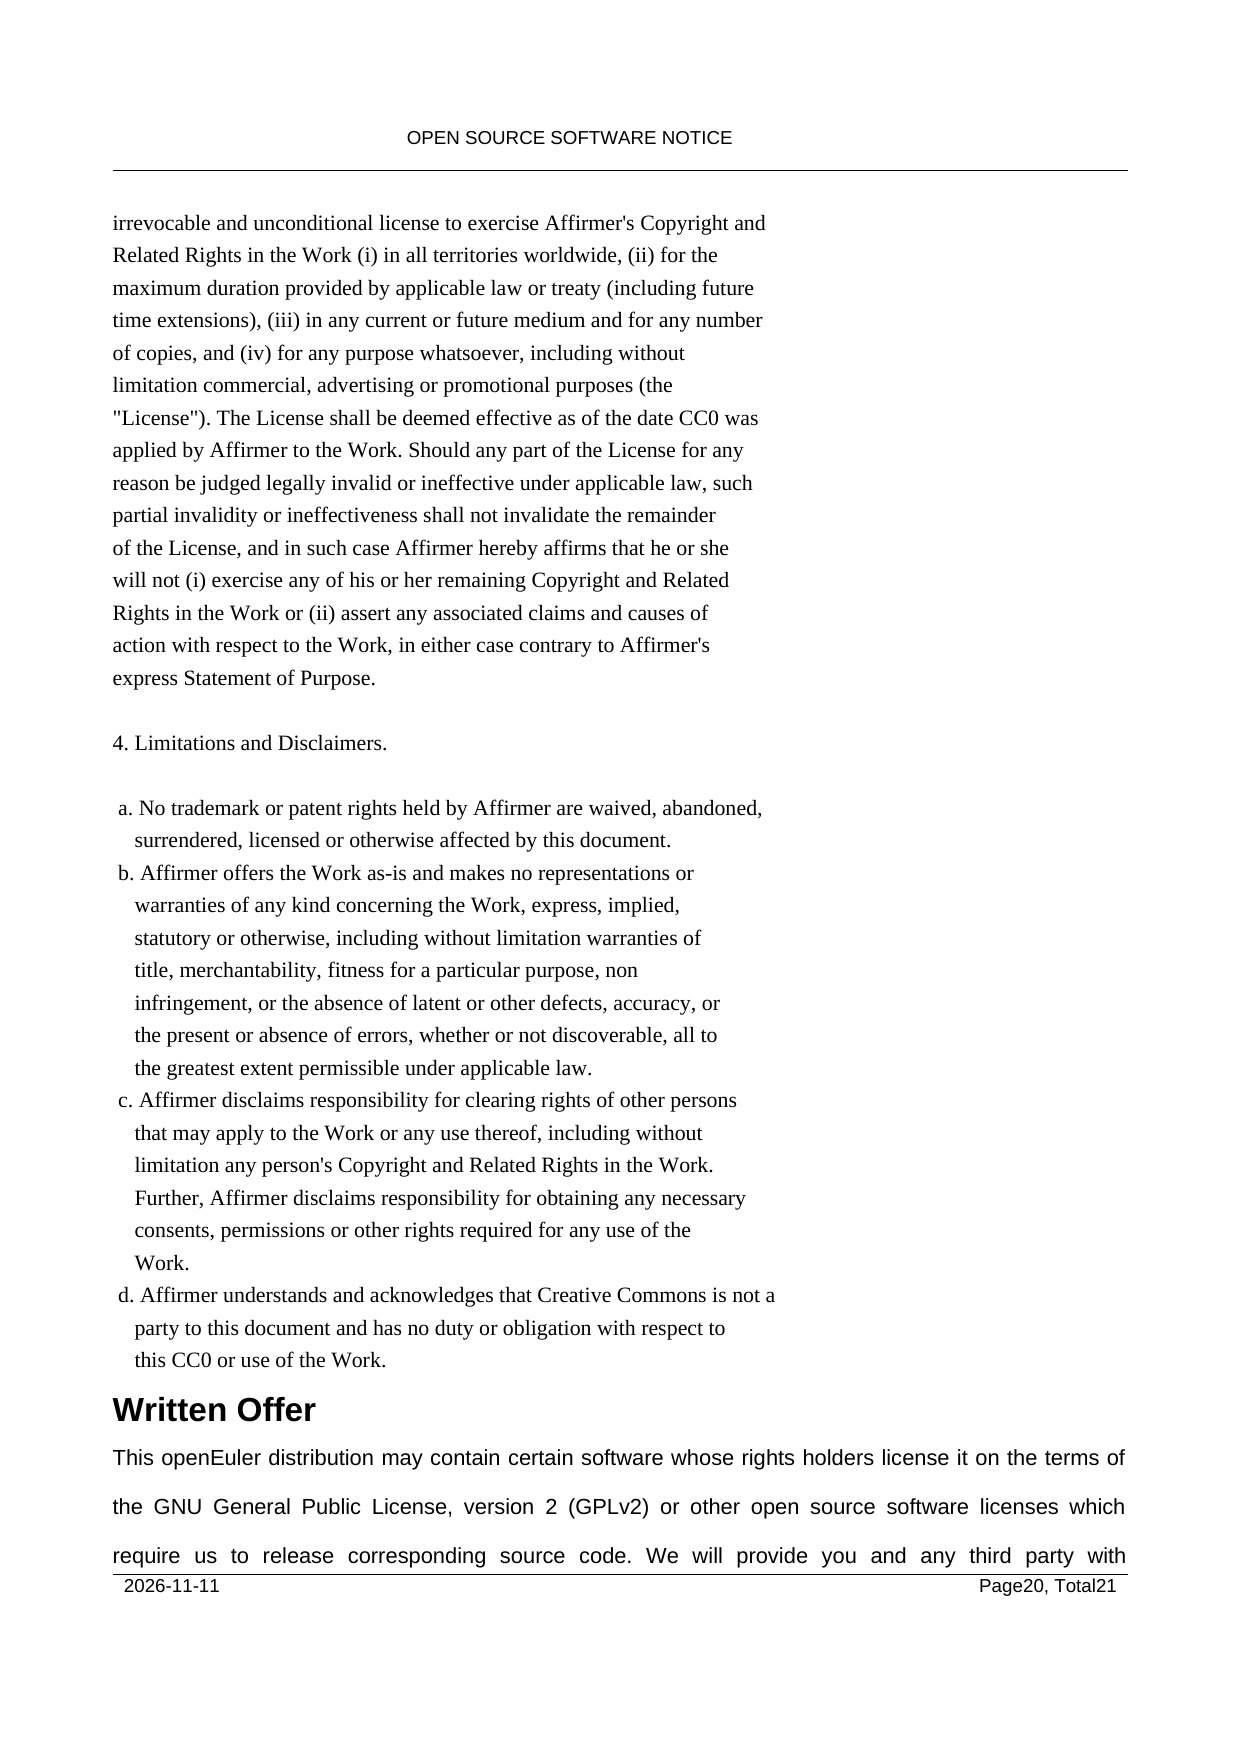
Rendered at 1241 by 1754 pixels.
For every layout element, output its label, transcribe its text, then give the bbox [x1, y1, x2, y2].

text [112, 206, 1128, 1376]
text Written Offer [112, 1376, 1128, 1441]
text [112, 1441, 1128, 1571]
